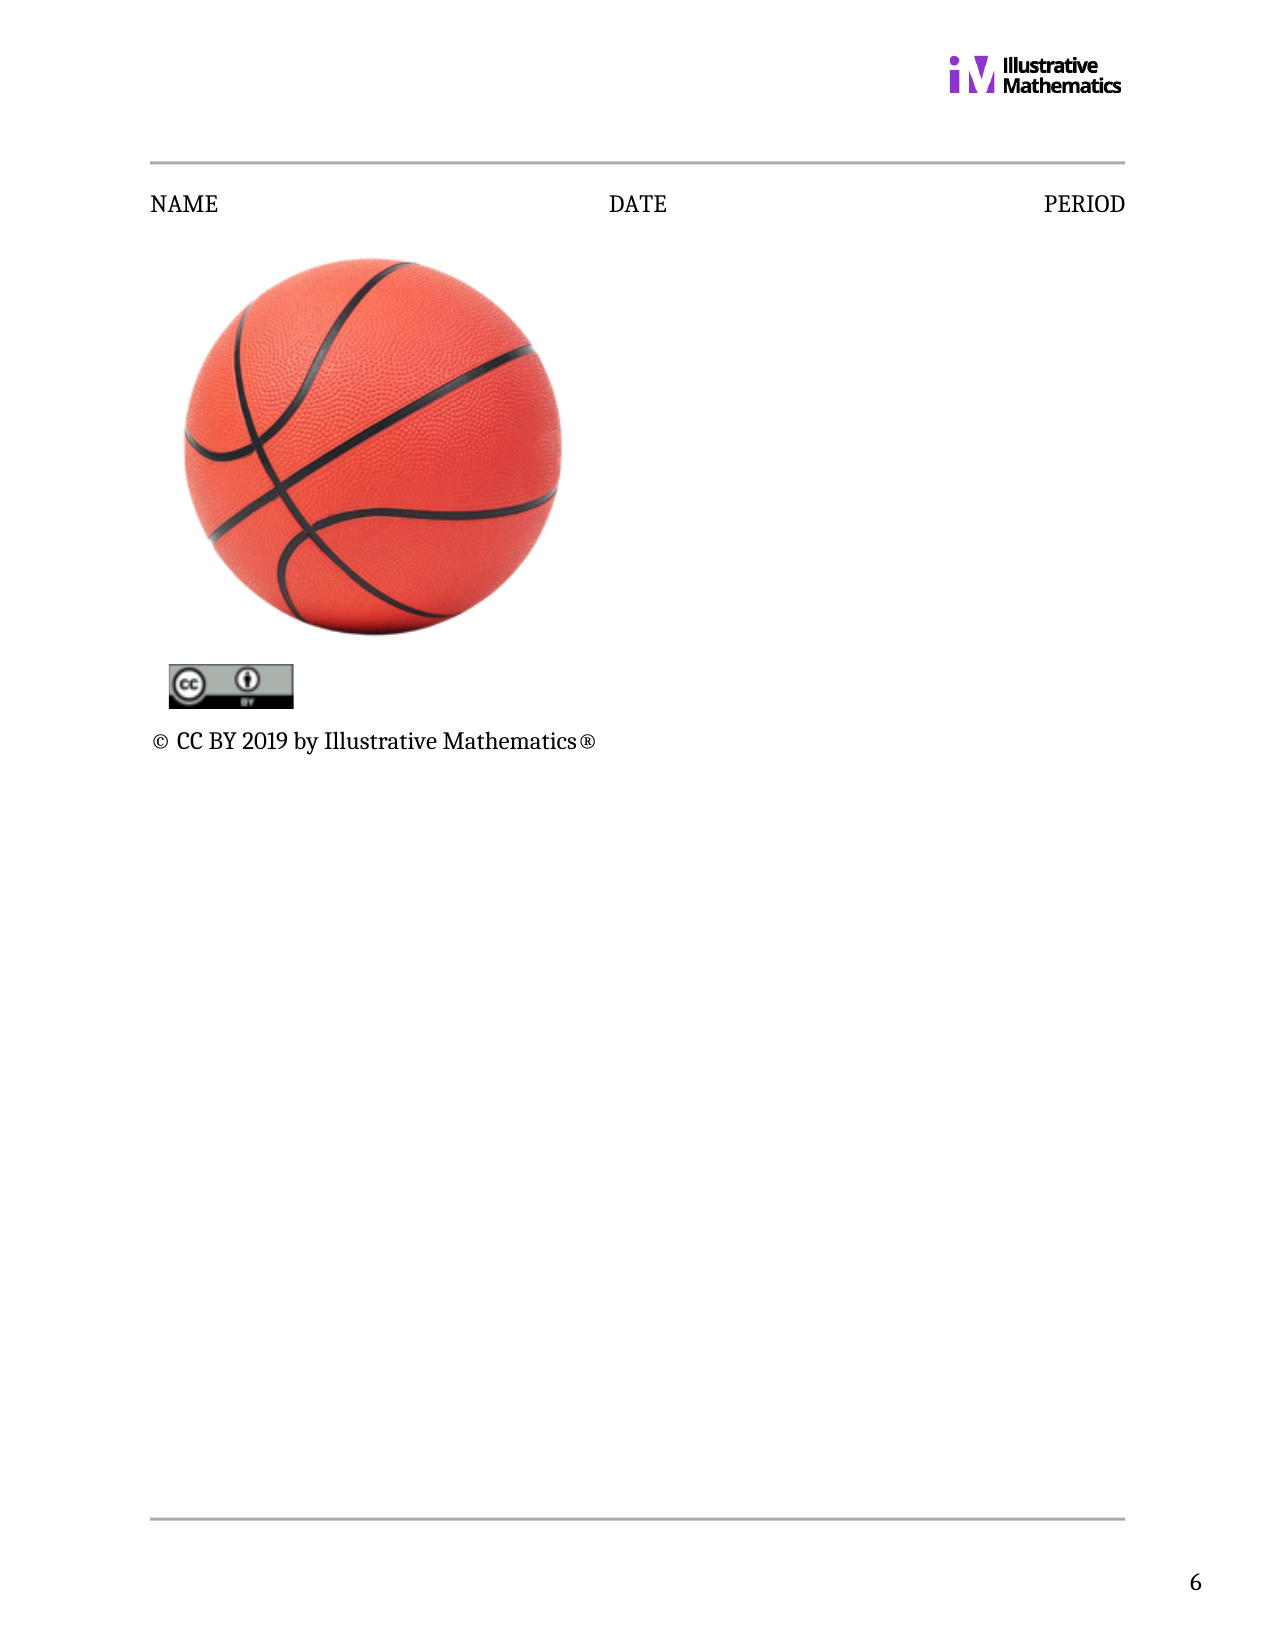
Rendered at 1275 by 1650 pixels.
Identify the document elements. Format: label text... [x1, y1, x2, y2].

picture [949, 55, 1121, 93]
picture [168, 664, 294, 709]
picture [168, 247, 575, 646]
text © CC BY 2019 by Illustrative Mathematics® [150, 727, 1125, 756]
